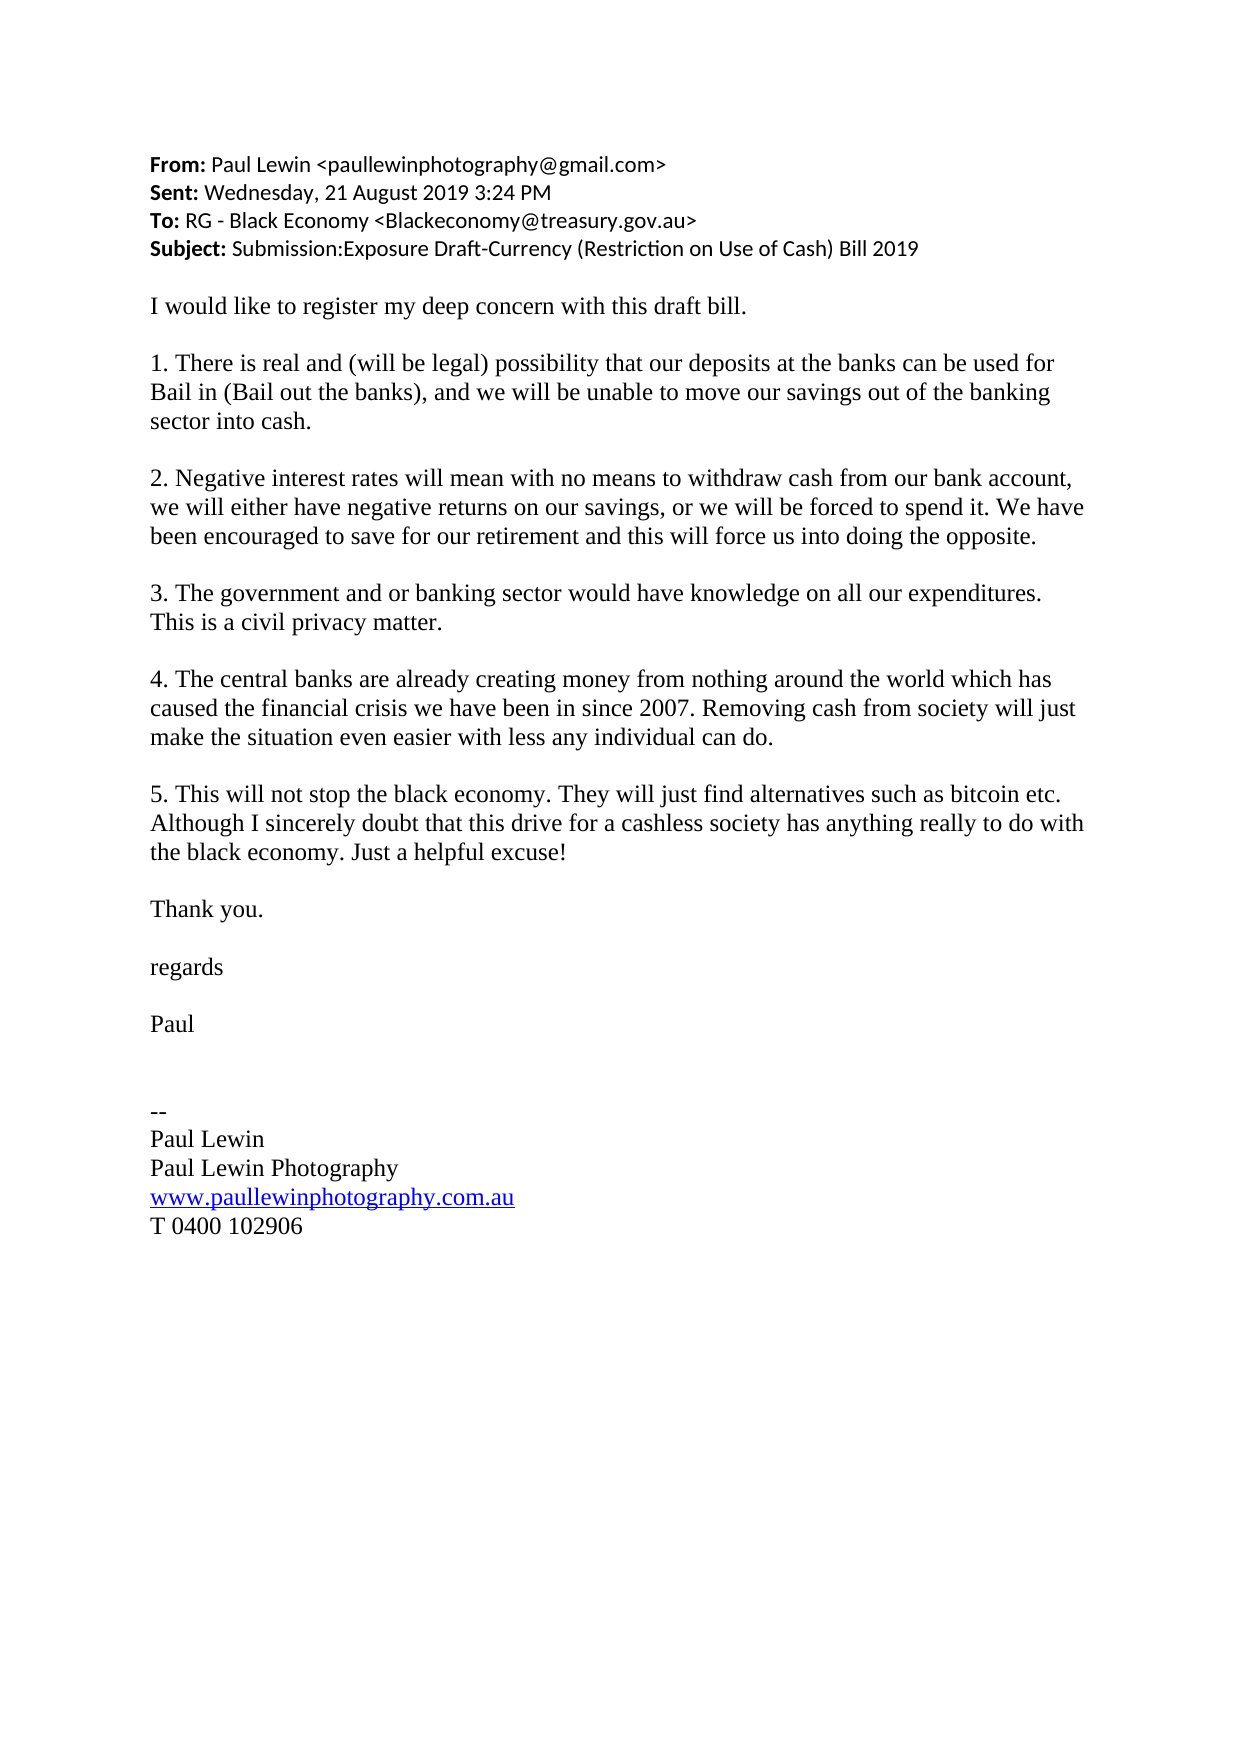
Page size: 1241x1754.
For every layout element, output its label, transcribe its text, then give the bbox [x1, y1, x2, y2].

text I would like to register my deep concern with this draft bill. [150, 291, 1090, 319]
text 1. There is real and (will be legal) possibility that our deposits at the banks can be used for Bail in (Bail out the banks), and we will be unable to move our savings out of the banking sector into cash. [150, 348, 1090, 434]
text T 0400 102906 [150, 1211, 1090, 1239]
text 3. The government and or banking sector would have knowledge on all our expenditures. This is a civil privacy matter. [150, 578, 1090, 636]
text 2. Negative interest rates will mean with no means to withdraw cash from our bank account, we will either have negative returns on our savings, or we will be forced to spend it. We have been encouraged to save for our retirement and this will force us into doing the opposite. [150, 463, 1090, 549]
text 5. This will not stop the black economy. They will just find alternatives such as bitcoin etc. Although I sincerely doubt that this drive for a cashless society has anything really to do with the black economy. Just a helpful excuse! [150, 779, 1090, 866]
text regards [150, 952, 1090, 981]
text Paul Lewin [150, 1124, 1090, 1153]
text From: Paul Lewin <paullewinphotography@gmail.com> Sent: Wednesday, 21 August 2019 3:24 PM To: RG - Black Economy <Blackeconomy@treasury.gov.au> Subject: Submission:Exposure Draft-Currency (Restriction on Use of Cash) Bill 2019 [150, 150, 1090, 262]
text www.paullewinphotography.com.au [150, 1182, 1090, 1211]
text -- [150, 1096, 1090, 1124]
text 4. The central banks are already creating money from nothing around the world which has caused the financial crisis we have been in since 2007. Removing cash from society will just make the situation even easier with less any individual can do. [150, 664, 1090, 751]
text Paul [150, 1009, 1090, 1067]
text Thank you. [150, 894, 1090, 923]
text Paul Lewin Photography [150, 1153, 1090, 1182]
